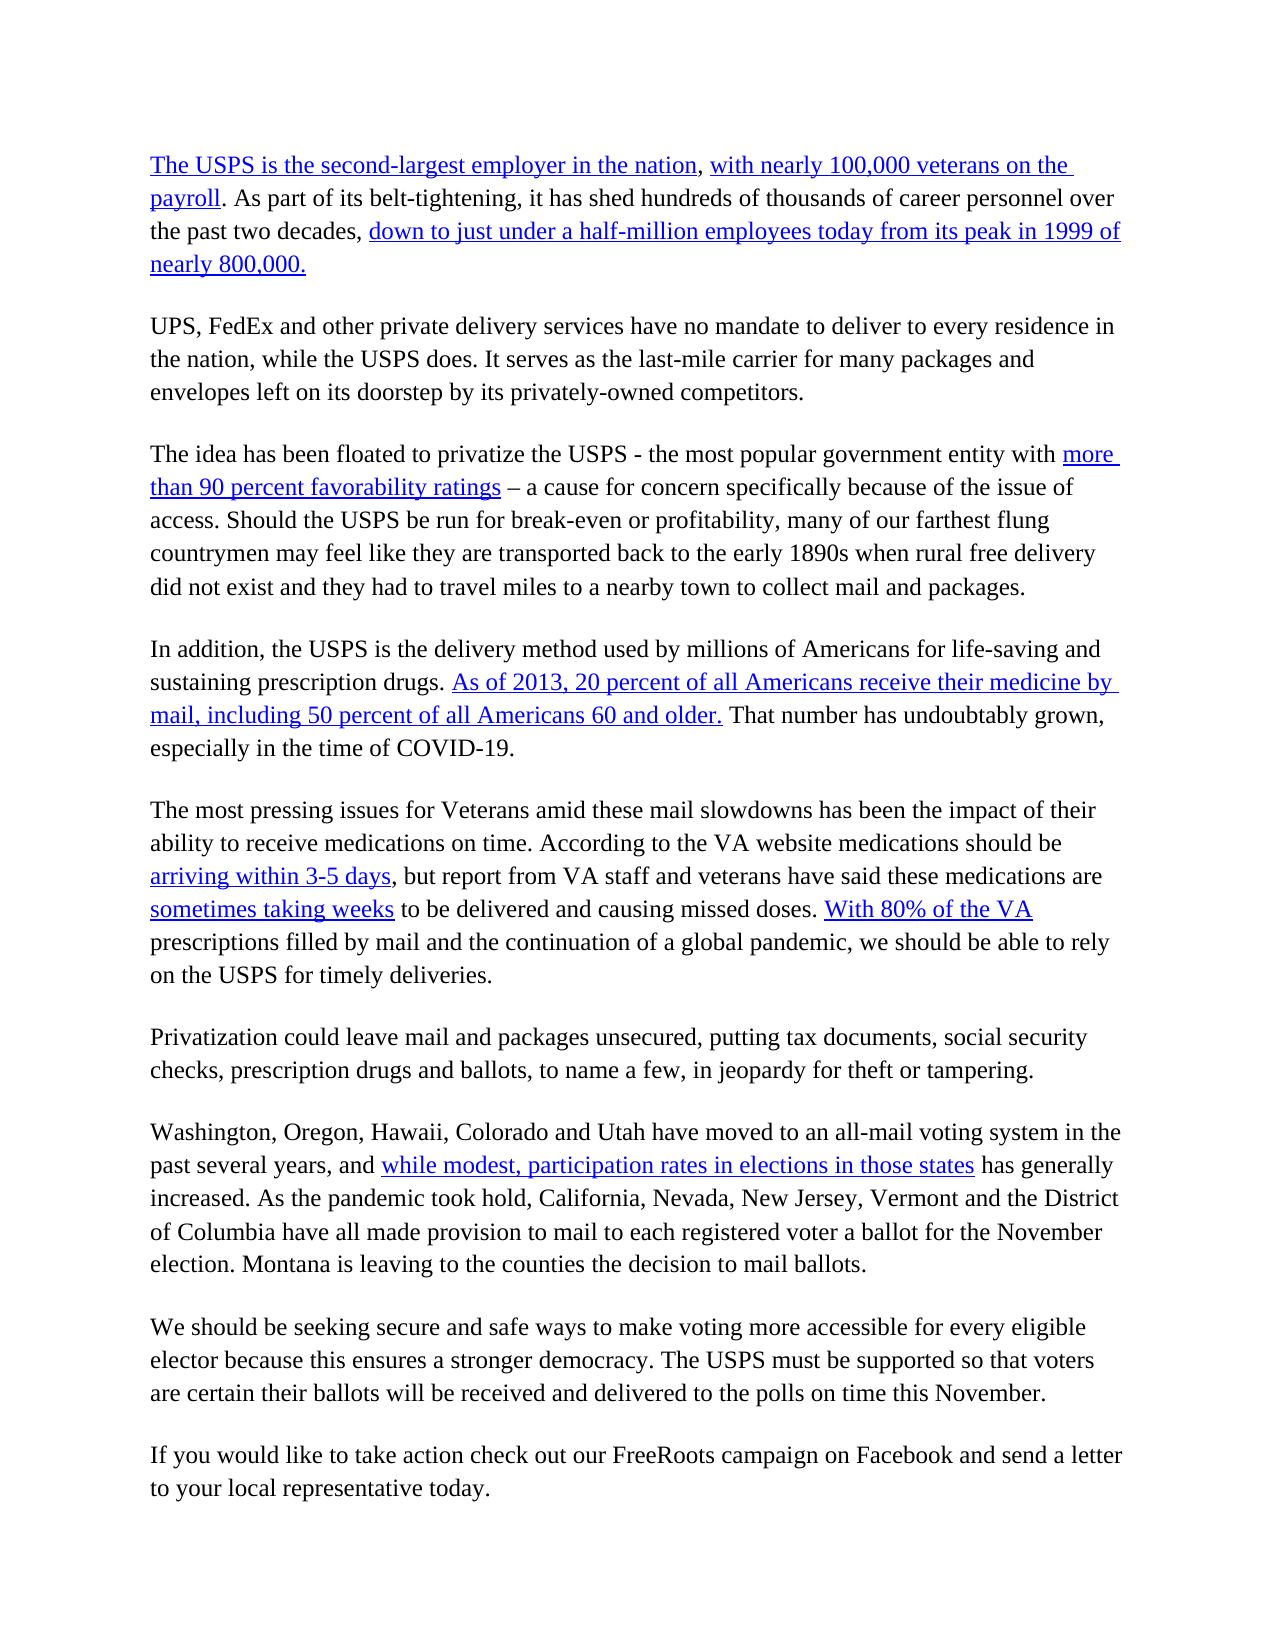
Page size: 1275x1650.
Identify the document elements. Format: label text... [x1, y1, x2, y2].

text The USPS is the second-largest employer in the nation, with nearly 100,000 veterans on the payroll. As part of its belt-tightening, it has shed hundreds of thousands of career personnel over the past two decades, down to just under a half-million employees today from its peak in 1999 of nearly 800,000. [150, 150, 1125, 278]
text UPS, FedEx and other private delivery services have no mandate to deliver to every residence in the nation, while the USPS does. It serves as the last-mile carrier for many packages and envelopes left on its doorstep by its privately-owned competitors. [150, 311, 1125, 406]
text In addition, the USPS is the delivery method used by millions of Americans for life-saving and sustaining prescription drugs. As of 2013, 20 percent of all Americans receive their medicine by mail, including 50 percent of all Americans 60 and older. That number has undoubtably grown, especially in the time of COVID-19. [150, 634, 1125, 762]
text The most pressing issues for Veterans amid these mail slowdowns has been the impact of their ability to receive medications on time. According to the VA website medications should be arriving within 3-5 days, but report from VA staff and veterans have said these medications are sometimes taking weeks to be delivered and causing missed doses. With 80% of the VA prescriptions filled by mail and the continuation of a global pandemic, we should be able to rely on the USPS for timely deliveries. [150, 795, 1125, 989]
text Washington, Oregon, Hawaii, Colorado and Utah have moved to an all-mail voting system in the past several years, and while modest, participation rates in elections in those states has generally increased. As the pandemic took hold, California, Nevada, New Jersey, Vermont and the District of Columbia have all made provision to mail to each registered voter a ballot for the November election. Montana is leaving to the counties the decision to mail ballots. [150, 1117, 1125, 1278]
text We should be seeking secure and safe ways to make voting more accessible for every eligible elector because this ensures a stronger democracy. The USPS must be supported so that voters are certain their ballots will be received and delivered to the polls on time this November. [150, 1312, 1125, 1407]
text If you would like to take action check out our FreeRoots campaign on Facebook and send a letter to your local representative today. [150, 1440, 1125, 1502]
text Privatization could leave mail and packages unsecured, putting tax documents, social security checks, prescription drugs and ballots, to name a few, in jeopardy for theft or tampering. [150, 1022, 1125, 1084]
text The idea has been floated to privatize the USPS - the most popular government entity with more than 90 percent favorability ratings – a cause for concern specifically because of the issue of access. Should the USPS be run for break-even or profitability, many of our farthest flung countrymen may feel like they are transported back to the early 1890s when rural free delivery did not exist and they had to travel miles to a nearby town to collect mail and packages. [150, 439, 1125, 600]
